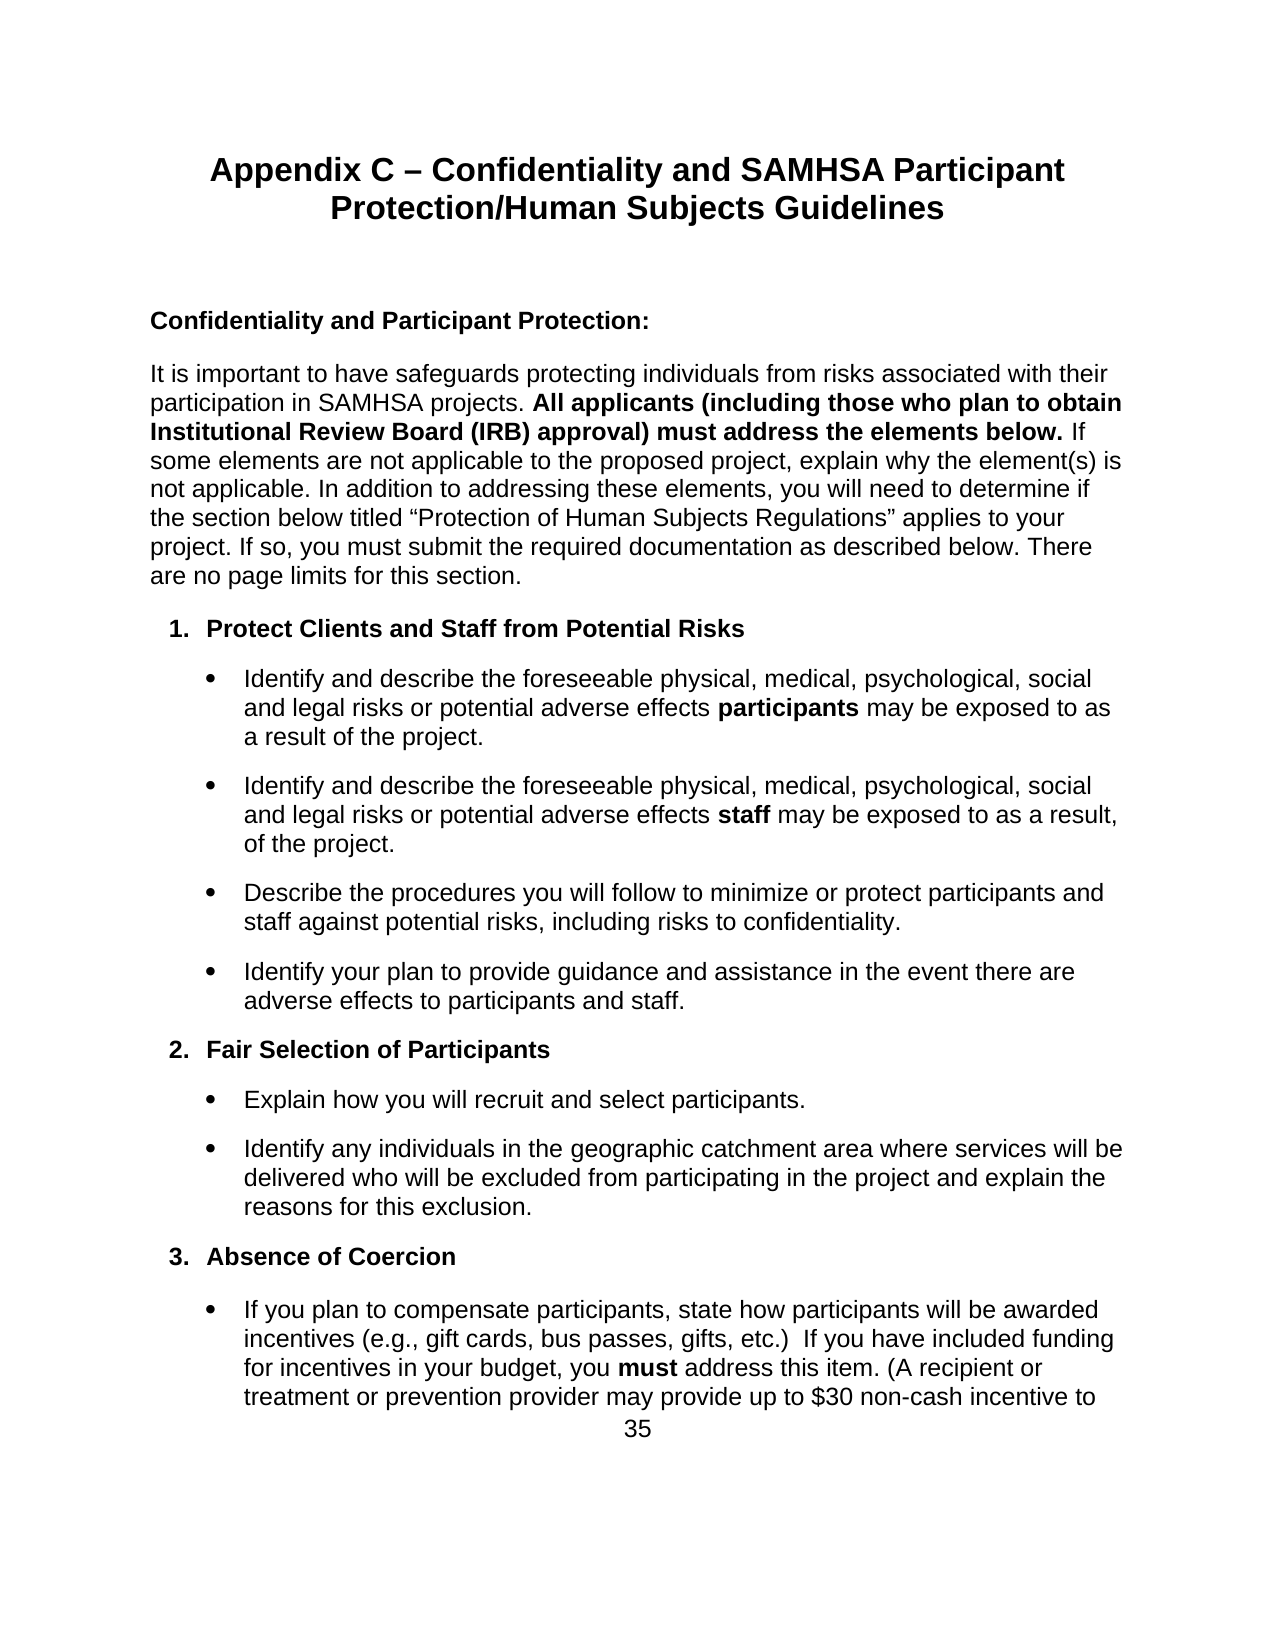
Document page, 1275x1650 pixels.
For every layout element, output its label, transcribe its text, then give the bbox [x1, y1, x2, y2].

list Fair Selection of Participants [169, 1035, 1125, 1064]
list Identify and describe the foreseeable physical, medical, psychological, social and legal risks or potential adverse effects participants may be exposed to as a result of the project. [206, 664, 1125, 750]
list Identify and describe the foreseeable physical, medical, psychological, social and legal risks or potential adverse effects staff may be exposed to as a result, of the project. [206, 771, 1125, 857]
text Confidentiality and Participant Protection: [150, 306, 1125, 334]
list Explain how you will recruit and select participants. [206, 1085, 1125, 1114]
list Absence of Coercion [169, 1242, 1125, 1270]
list Identify your plan to provide guidance and assistance in the event there are adverse effects to participants and staff. [206, 957, 1125, 1014]
text It is important to have safeguards protecting individuals from risks associated with their participation in SAMHSA projects. All applicants (including those who plan to obtain Institutional Review Board (IRB) approval) must address the elements below. If some elements are not applicable to the proposed project, explain why the element(s) is not applicable. In addition to addressing these elements, you will need to determine if the section below titled “Protection of Human Subjects Regulations” applies to your project. If so, you must submit the required documentation as described below. There are no page limits for this section. [150, 359, 1125, 589]
list Protect Clients and Staff from Potential Risks [169, 614, 1125, 643]
list Describe the procedures you will follow to minimize or protect participants and staff against potential risks, including risks to confidentiality. [206, 878, 1125, 936]
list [206, 1295, 1125, 1411]
list Identify any individuals in the geographic catchment area where services will be delivered who will be excluded from participating in the project and explain the reasons for this exclusion. [206, 1134, 1125, 1221]
text Appendix C – Confidentiality and SAMHSA Participant Protection/Human Subjects Guidelines [150, 150, 1125, 227]
